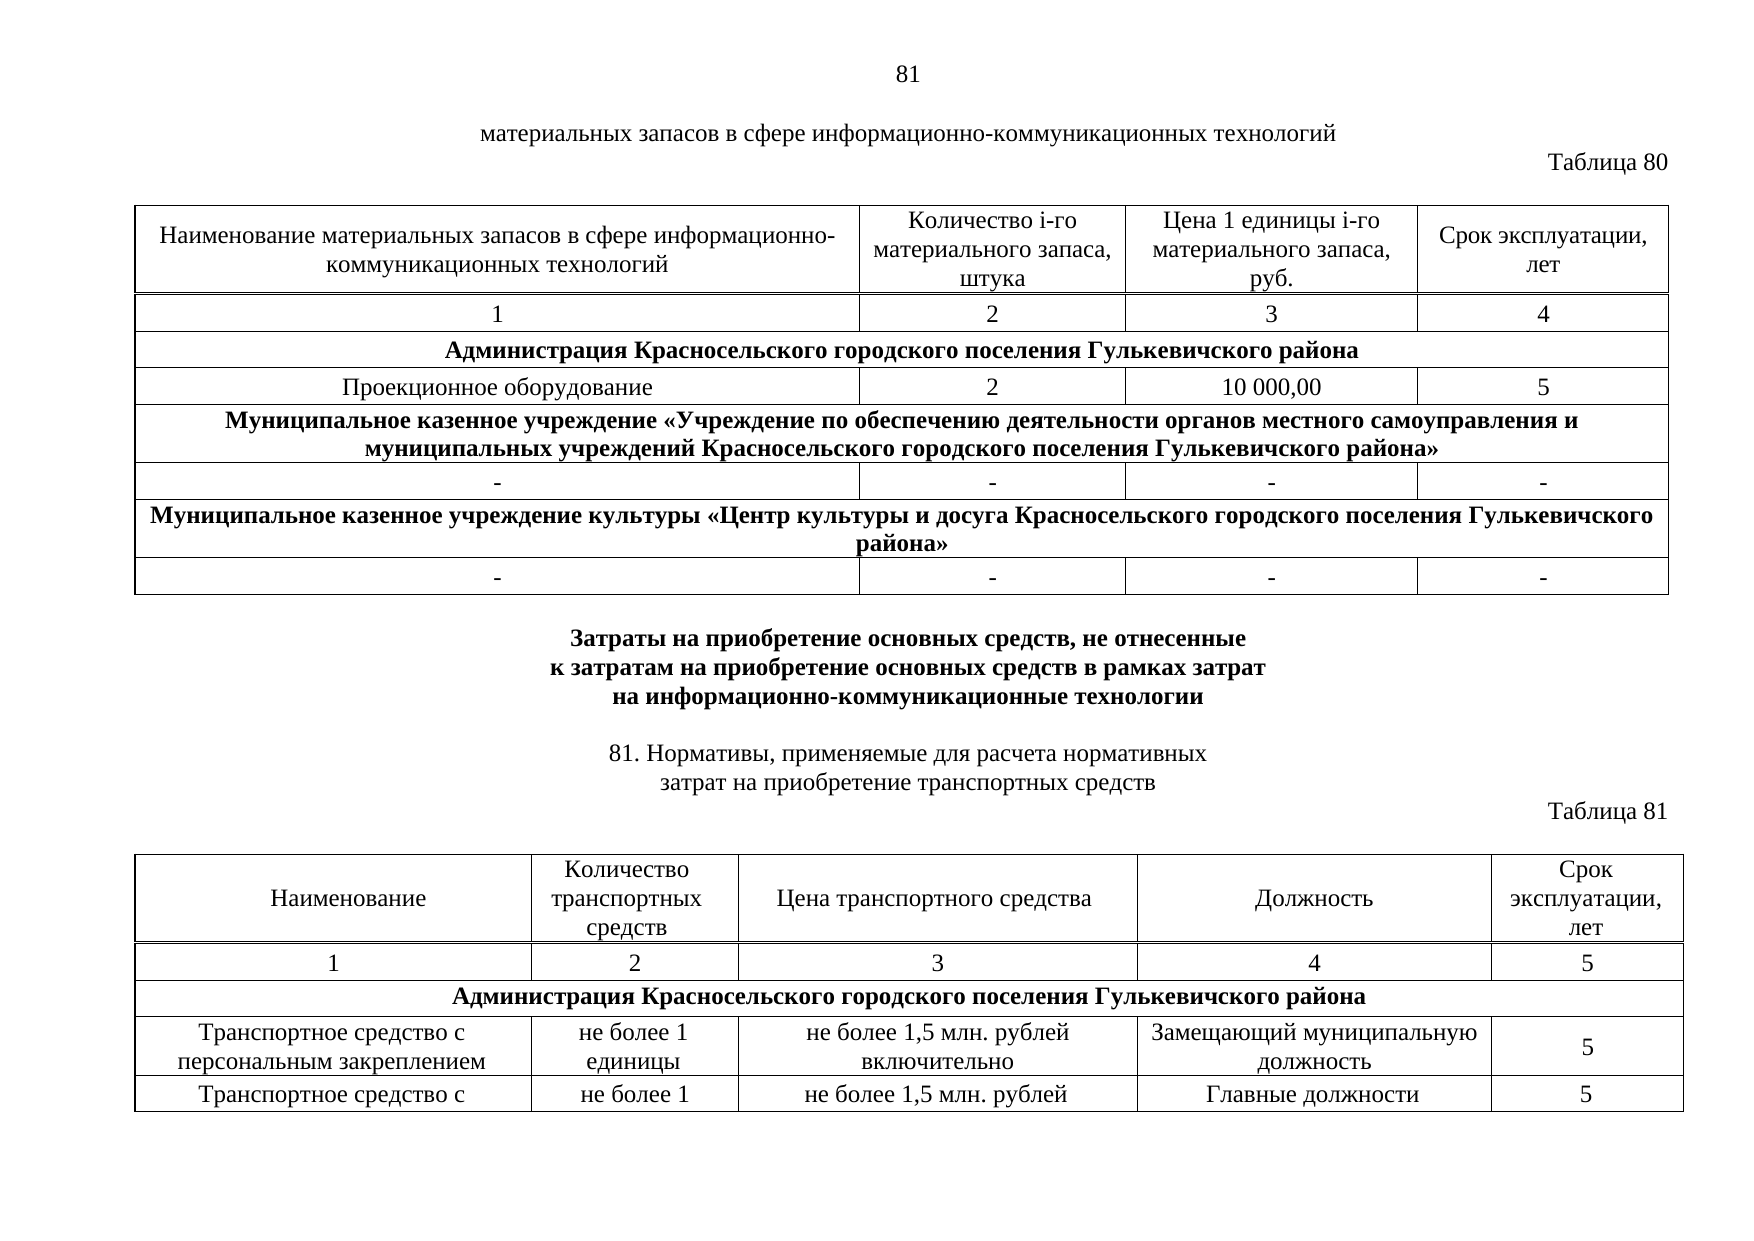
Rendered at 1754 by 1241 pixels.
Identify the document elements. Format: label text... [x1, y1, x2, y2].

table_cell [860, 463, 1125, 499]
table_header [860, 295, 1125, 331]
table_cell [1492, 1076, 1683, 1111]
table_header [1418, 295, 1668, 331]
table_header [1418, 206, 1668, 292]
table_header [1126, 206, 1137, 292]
text материальных запасов в сфере информационно-коммуникационных технологий [148, 118, 1668, 147]
text на информационно-коммуникационные технологии [148, 681, 1668, 710]
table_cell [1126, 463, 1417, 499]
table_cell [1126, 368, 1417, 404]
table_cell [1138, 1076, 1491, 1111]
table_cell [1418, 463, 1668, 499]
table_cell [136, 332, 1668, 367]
text к затратам на приобретение основных средств в рамках затрат [148, 652, 1668, 681]
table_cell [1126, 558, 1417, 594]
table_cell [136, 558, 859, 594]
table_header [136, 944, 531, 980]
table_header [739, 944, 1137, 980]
text 81. Нормативы, применяемые для расчета нормативных [148, 738, 1668, 767]
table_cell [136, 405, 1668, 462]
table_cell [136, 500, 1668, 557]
text Таблица 80 [148, 147, 1668, 176]
text затрат на приобретение транспортных средств [148, 767, 1668, 796]
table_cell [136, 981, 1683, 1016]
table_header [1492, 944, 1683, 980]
text Таблица 81 [148, 796, 1668, 825]
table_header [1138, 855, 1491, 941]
text Затраты на приобретение основных средств, не отнесенные [148, 623, 1668, 652]
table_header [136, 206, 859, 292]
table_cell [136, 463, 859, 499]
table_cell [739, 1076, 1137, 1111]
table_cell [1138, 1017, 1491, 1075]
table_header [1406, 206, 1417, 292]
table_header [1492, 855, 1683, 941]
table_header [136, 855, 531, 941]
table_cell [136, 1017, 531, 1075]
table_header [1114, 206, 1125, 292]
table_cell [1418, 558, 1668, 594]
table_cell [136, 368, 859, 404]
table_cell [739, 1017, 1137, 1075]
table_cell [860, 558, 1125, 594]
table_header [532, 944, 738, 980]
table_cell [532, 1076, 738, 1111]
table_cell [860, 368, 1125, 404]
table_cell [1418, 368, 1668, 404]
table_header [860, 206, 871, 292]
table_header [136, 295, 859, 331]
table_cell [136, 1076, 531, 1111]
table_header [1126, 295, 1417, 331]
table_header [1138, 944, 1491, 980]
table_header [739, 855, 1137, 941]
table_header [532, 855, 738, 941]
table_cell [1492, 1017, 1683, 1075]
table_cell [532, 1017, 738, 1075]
